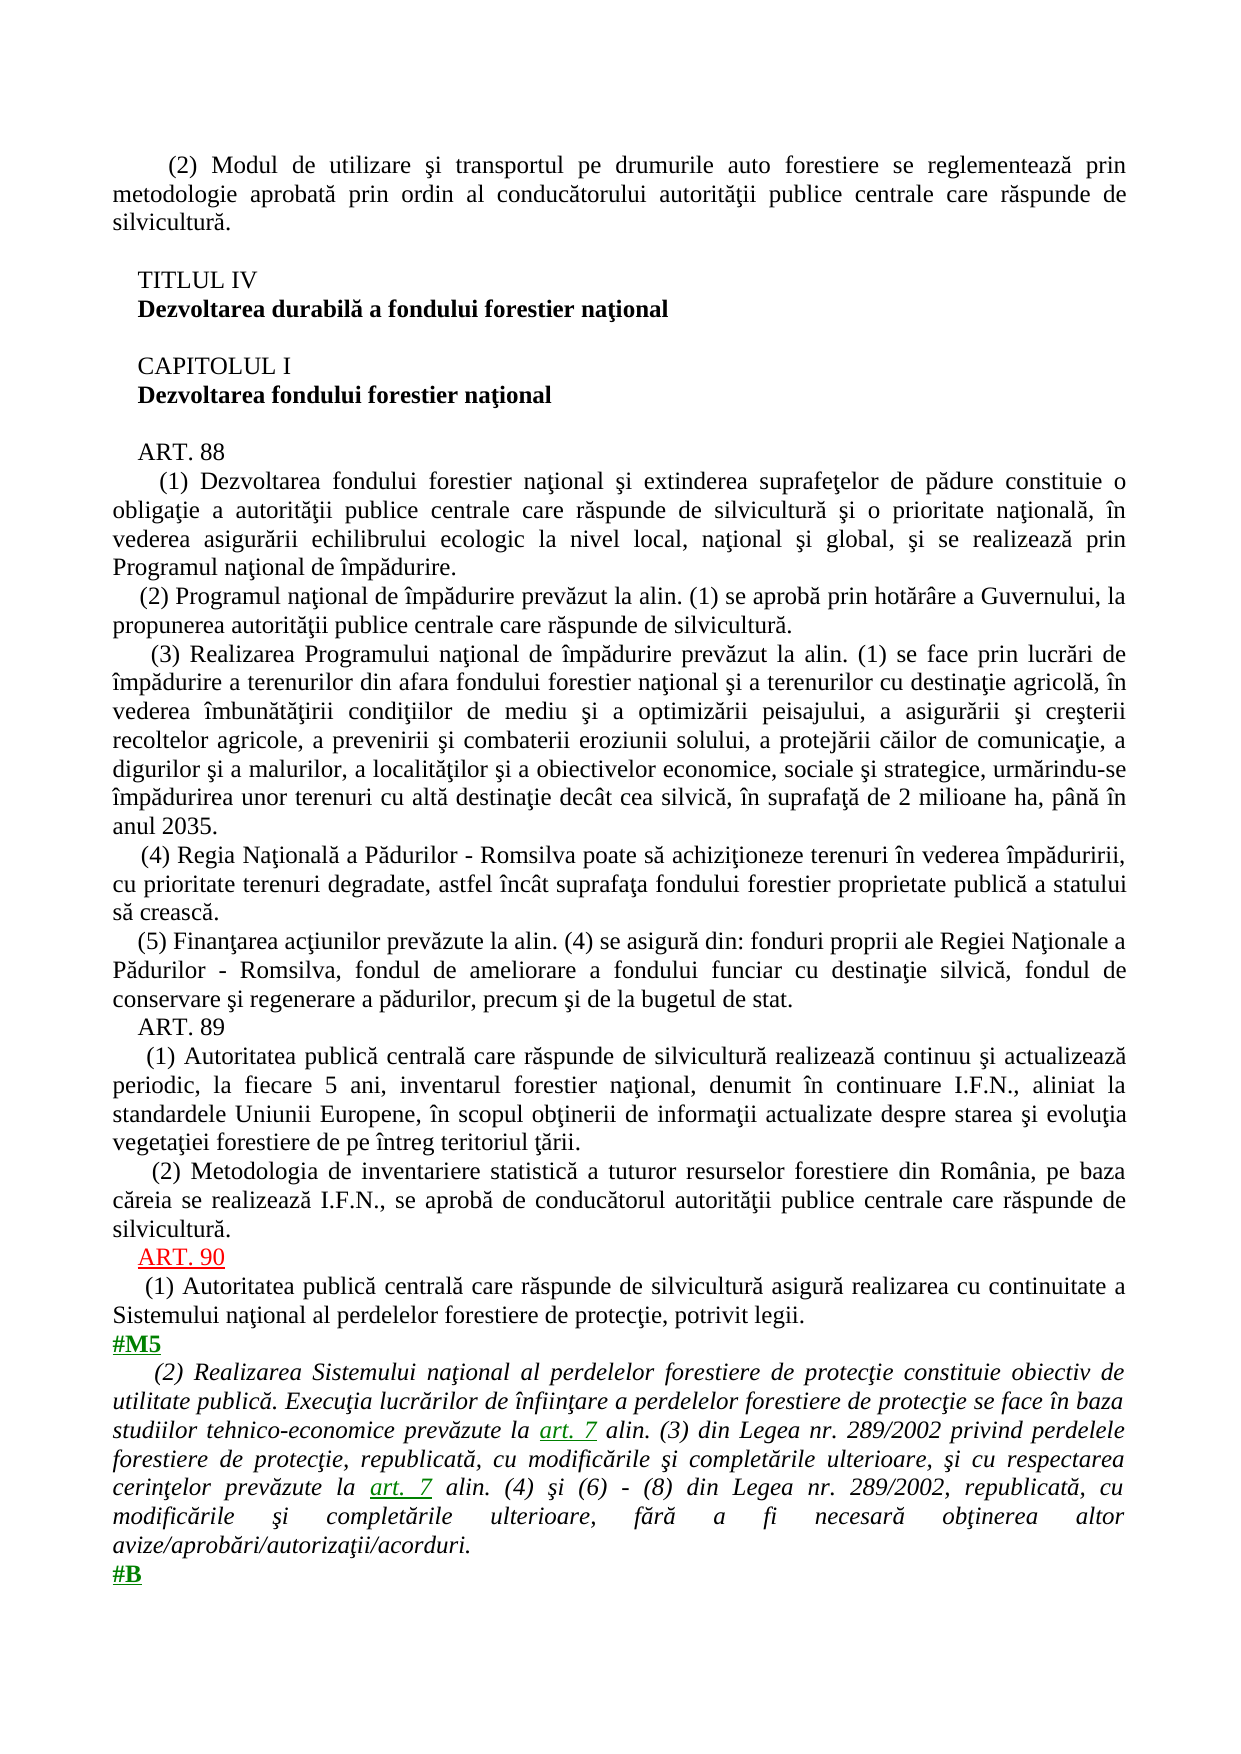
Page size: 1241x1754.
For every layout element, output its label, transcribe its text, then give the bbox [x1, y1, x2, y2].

text (2) Programul naţional de împădurire prevăzut la alin. (1) se aprobă prin hotărâre a Guvernului, la propunerea autorităţii publice centrale care răspunde de silvicultură. [112, 581, 1128, 639]
text #B [112, 1559, 1128, 1587]
text (1) Autoritatea publică centrală care răspunde de silvicultură realizează continuu şi actualizează periodic, la fiecare 5 ani, inventarul forestier naţional, denumit în continuare I.F.N., aliniat la standardele Uniunii Europene, în scopul obţinerii de informaţii actualizate despre starea şi evoluţia vegetaţiei forestiere de pe întreg teritoriul ţării. [112, 1041, 1128, 1156]
text (2) Metodologia de inventariere statistică a tuturor resurselor forestiere din România, pe baza căreia se realizează I.F.N., se aprobă de conducătorul autorităţii publice centrale care răspunde de silvicultură. [112, 1156, 1128, 1242]
text (1) Autoritatea publică centrală care răspunde de silvicultură asigură realizarea cu continuitate a Sistemului naţional al perdelelor forestiere de protecţie, potrivit legii. [112, 1271, 1128, 1329]
text Dezvoltarea durabilă a fondului forestier naţional [112, 294, 1128, 322]
text TITLUL IV [112, 265, 1128, 294]
text CAPITOLUL I [112, 351, 1128, 380]
text (2) Modul de utilizare şi transportul pe drumurile auto forestiere se reglementează prin metodologie aprobată prin ordin al conducătorului autorităţii publice centrale care răspunde de silvicultură. [112, 150, 1128, 236]
text (1) Dezvoltarea fondului forestier naţional şi extinderea suprafeţelor de pădure constituie o obligaţie a autorităţii publice centrale care răspunde de silvicultură şi o prioritate naţională, în vederea asigurării echilibrului ecologic la nivel local, naţional şi global, şi se realizează prin Programul naţional de împădurire. [112, 466, 1128, 581]
text (4) Regia Naţională a Pădurilor - Romsilva poate să achiziţioneze terenuri în vederea împăduririi, cu prioritate terenuri degradate, astfel încât suprafaţa fondului forestier proprietate publică a statului să crească. [112, 840, 1128, 926]
text (5) Finanţarea acţiunilor prevăzute la alin. (4) se asigură din: fonduri proprii ale Regiei Naţionale a Pădurilor - Romsilva, fondul de ameliorare a fondului funciar cu destinaţie silvică, fondul de conservare şi regenerare a pădurilor, precum şi de la bugetul de stat. [112, 926, 1128, 1012]
text (2) Realizarea Sistemului naţional al perdelelor forestiere de protecţie constituie obiectiv de utilitate publică. Execuţia lucrărilor de înfiinţare a perdelelor forestiere de protecţie se face în baza studiilor tehnico-economice prevăzute la art. 7 alin. (3) din Legea nr. 289/2002 privind perdelele forestiere de protecţie, republicată, cu modificările şi completările ulterioare, şi cu respectarea cerinţelor prevăzute la art. 7 alin. (4) şi (6) - (8) din Legea nr. 289/2002, republicată, cu modificările şi completările ulterioare, fără a fi necesară obţinerea altor avize/aprobări/autorizaţii/acorduri. [112, 1357, 1128, 1559]
text ART. 88 [112, 437, 1128, 466]
text ART. 90 [112, 1242, 1128, 1271]
text ART. 89 [112, 1012, 1128, 1041]
text #M5 [112, 1329, 1128, 1357]
text (3) Realizarea Programului naţional de împădurire prevăzut la alin. (1) se face prin lucrări de împădurire a terenurilor din afara fondului forestier naţional şi a terenurilor cu destinaţie agricolă, în vederea îmbunătăţirii condiţiilor de mediu şi a optimizării peisajului, a asigurării şi creşterii recoltelor agricole, a prevenirii şi combaterii eroziunii solului, a protejării căilor de comunicaţie, a digurilor şi a malurilor, a localităţilor şi a obiectivelor economice, sociale şi strategice, urmărindu-se împădurirea unor terenuri cu altă destinaţie decât cea silvică, în suprafaţă de 2 milioane ha, până în anul 2035. [112, 639, 1128, 840]
text Dezvoltarea fondului forestier naţional [112, 380, 1128, 409]
